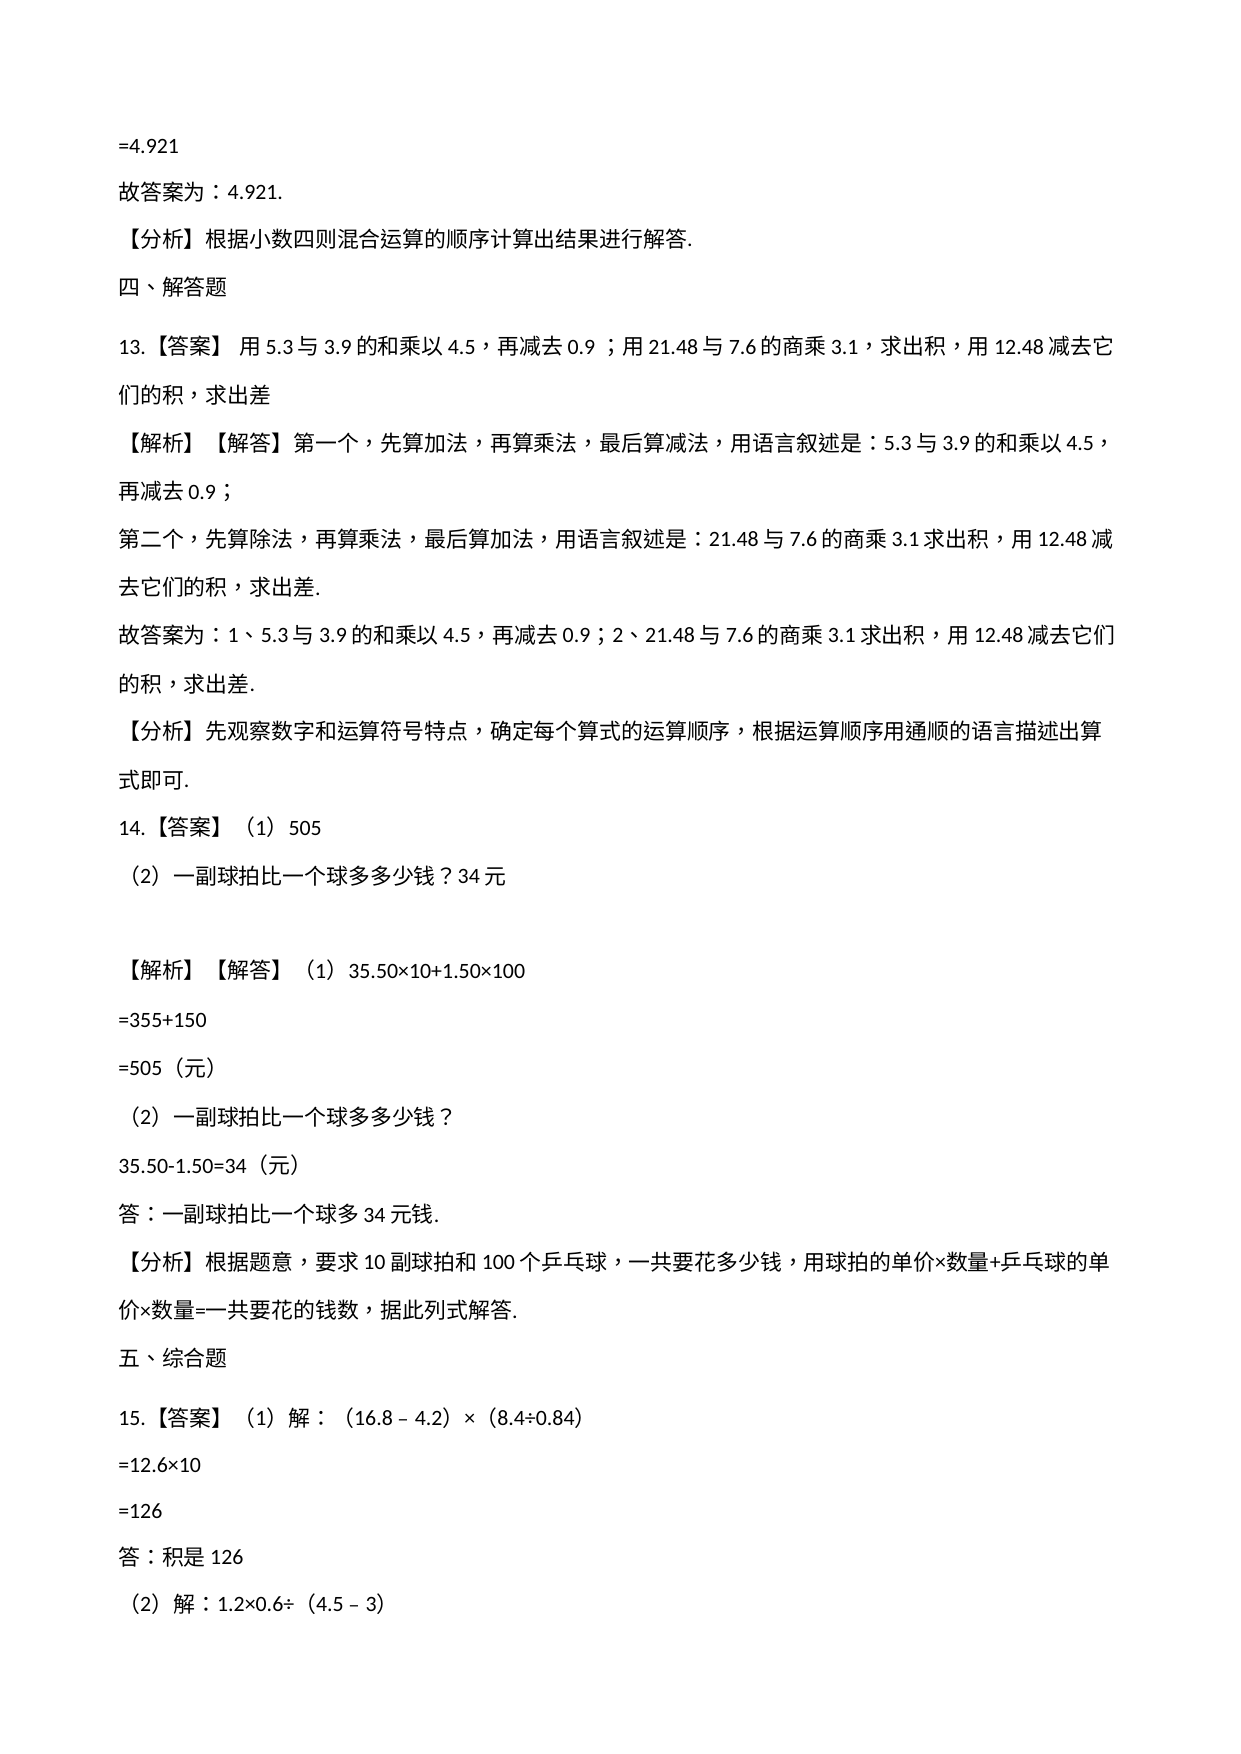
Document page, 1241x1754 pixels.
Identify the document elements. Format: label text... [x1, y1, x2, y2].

text 故答案为：4.921. [118, 175, 1122, 208]
text 【分析】根据小数四则混合运算的顺序计算出结果进行解答. [118, 223, 1122, 255]
text 第二个，先算除法，再算乘法，最后算加法，用语言叙述是：21.48与7.6的商乘3.1求出积，用12.48减去它们的积，求出差. [118, 522, 1122, 603]
text （2）解：1.2×0.6÷（4.5﹣3） [118, 1588, 1122, 1620]
text 故答案为：1、5.3与3.9的和乘以4.5，再减去0.9；2、21.48与7.6的商乘3.1求出积，用12.48减去它们的积，求出差. [118, 618, 1122, 700]
text 【解析】【解答】（1）35.50×10+1.50×100 =355+150 =505（元） （2）一副球拍比一个球多多少钱？ 35.50-1.50=34（元） 答：一副球拍比一个球多34元钱. [118, 954, 1122, 1230]
text 14.【答案】（1）505 （2）一副球拍比一个球多多少钱？34元 [118, 811, 1122, 941]
text =12.6×10 [118, 1449, 1122, 1481]
text 四、解答题 [118, 270, 1122, 303]
text 【分析】根据题意，要求10副球拍和100个乒乓球，一共要花多少钱，用球拍的单价×数量+乒乓球的单价×数量=一共要花的钱数，据此列式解答. [118, 1245, 1122, 1326]
text 15.【答案】（1）解：（16.8﹣4.2）×（8.4÷0.84） [118, 1401, 1122, 1434]
text 答：积是126 [118, 1540, 1122, 1573]
text 【解析】【解答】第一个，先算加法，再算乘法，最后算减法，用语言叙述是：5.3与3.9的和乘以4.5，再减去0.9； [118, 426, 1122, 507]
text 五、综合题 [118, 1341, 1122, 1374]
text 13.【答案】 用5.3与3.9的和乘以4.5，再减去0.9 ；用21.48与7.6的商乘3.1，求出积，用12.48减去它们的积，求出差 [118, 330, 1122, 411]
text 【分析】先观察数字和运算符号特点，确定每个算式的运算顺序，根据运算顺序用通顺的语言描述出算式即可. [118, 714, 1122, 796]
text =126 [118, 1494, 1122, 1527]
text =4.921 [118, 129, 1122, 162]
